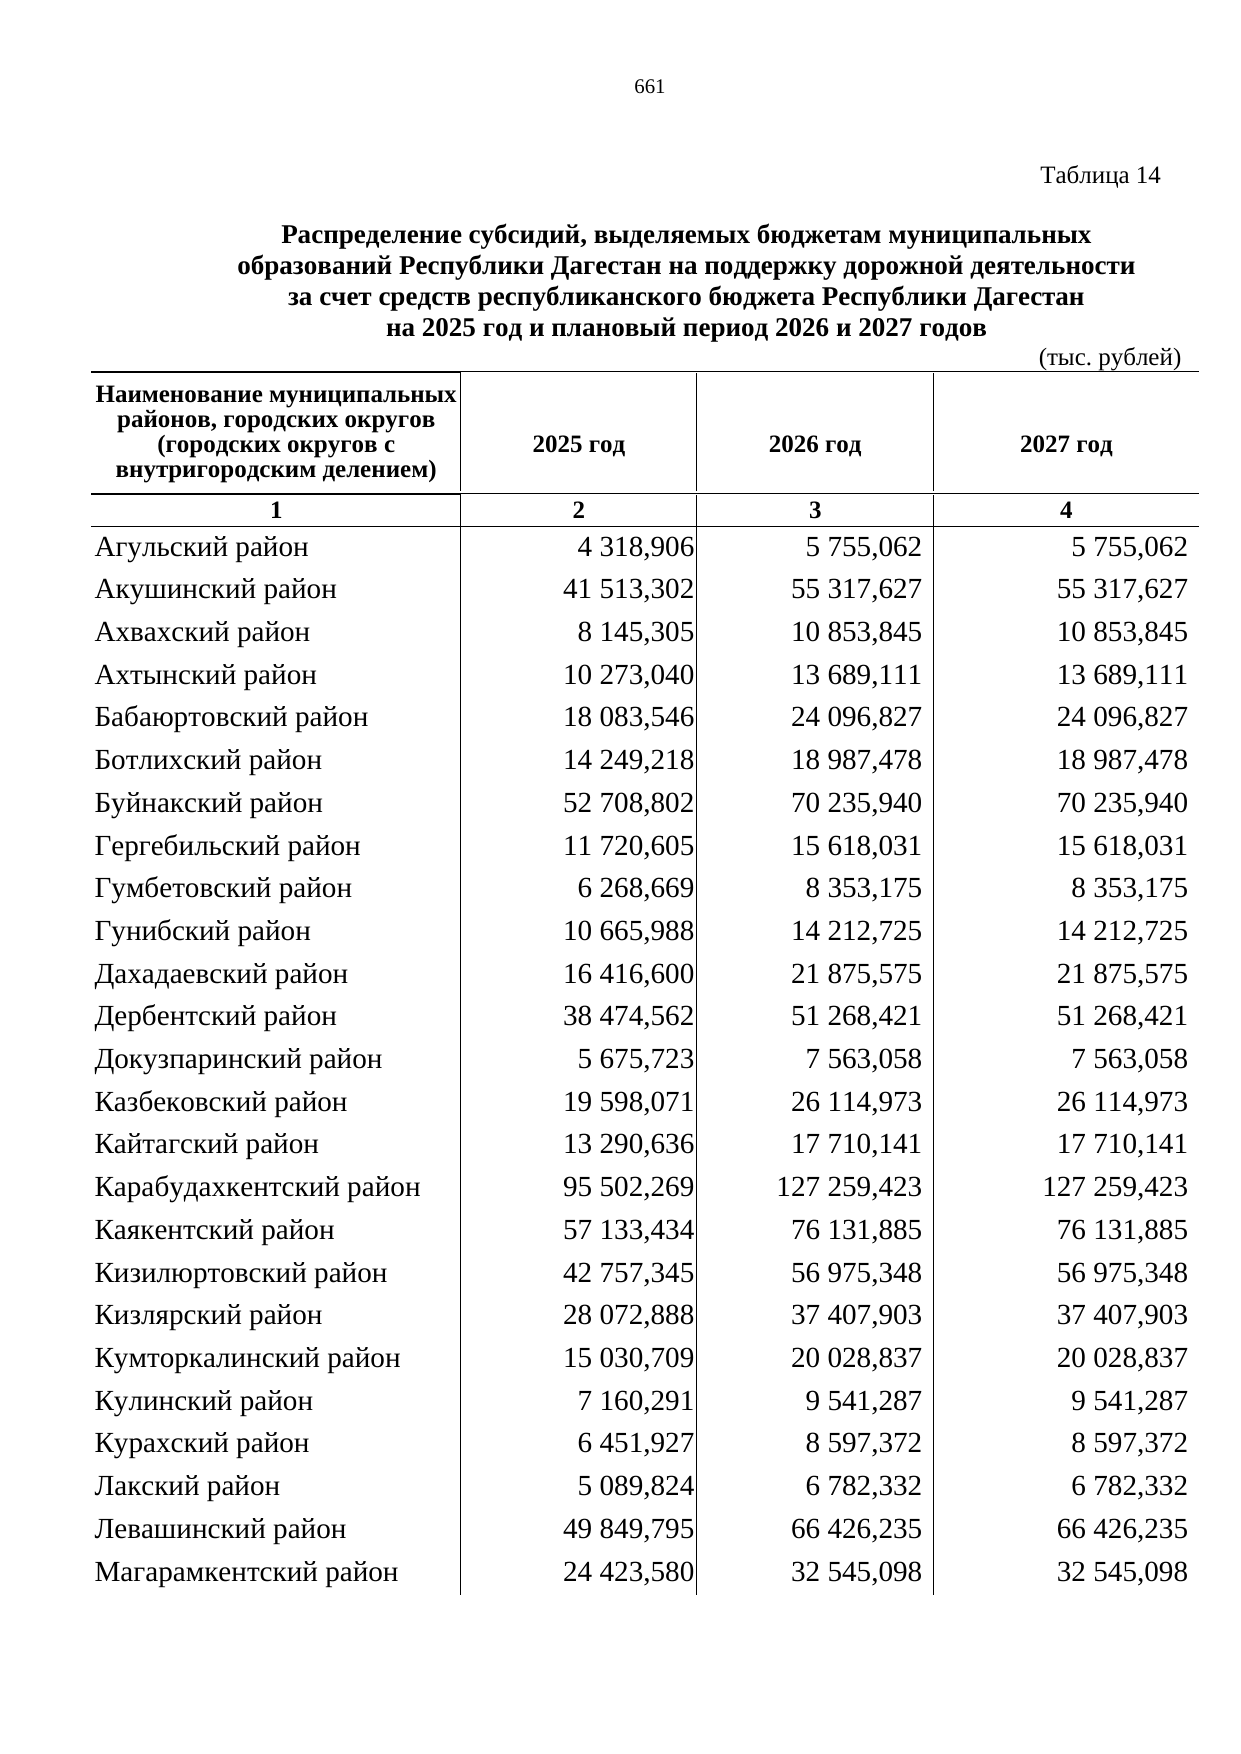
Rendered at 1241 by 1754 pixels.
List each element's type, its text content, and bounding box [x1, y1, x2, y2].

text образований Республики Дагестан на поддержку дорожной деятельности [118, 249, 1181, 280]
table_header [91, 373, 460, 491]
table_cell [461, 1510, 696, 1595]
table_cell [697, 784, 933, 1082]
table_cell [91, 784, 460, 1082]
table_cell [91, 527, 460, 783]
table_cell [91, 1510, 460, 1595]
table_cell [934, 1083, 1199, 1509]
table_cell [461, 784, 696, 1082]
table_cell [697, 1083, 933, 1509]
text на 2025 год и плановый период 2026 и 2027 годов [118, 311, 1181, 342]
text (тыс. рублей) [118, 342, 1181, 371]
text Таблица 14 [118, 160, 1181, 189]
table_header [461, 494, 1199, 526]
text за счет средств республиканского бюджета Республики Дагестан [118, 280, 1181, 311]
text Распределение субсидий, выделяемых бюджетам муниципальных [118, 218, 1181, 249]
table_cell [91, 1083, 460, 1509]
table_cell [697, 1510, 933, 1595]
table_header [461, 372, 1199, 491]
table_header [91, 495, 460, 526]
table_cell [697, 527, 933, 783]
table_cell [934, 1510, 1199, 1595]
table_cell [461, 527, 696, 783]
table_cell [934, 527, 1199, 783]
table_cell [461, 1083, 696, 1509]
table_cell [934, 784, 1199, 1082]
